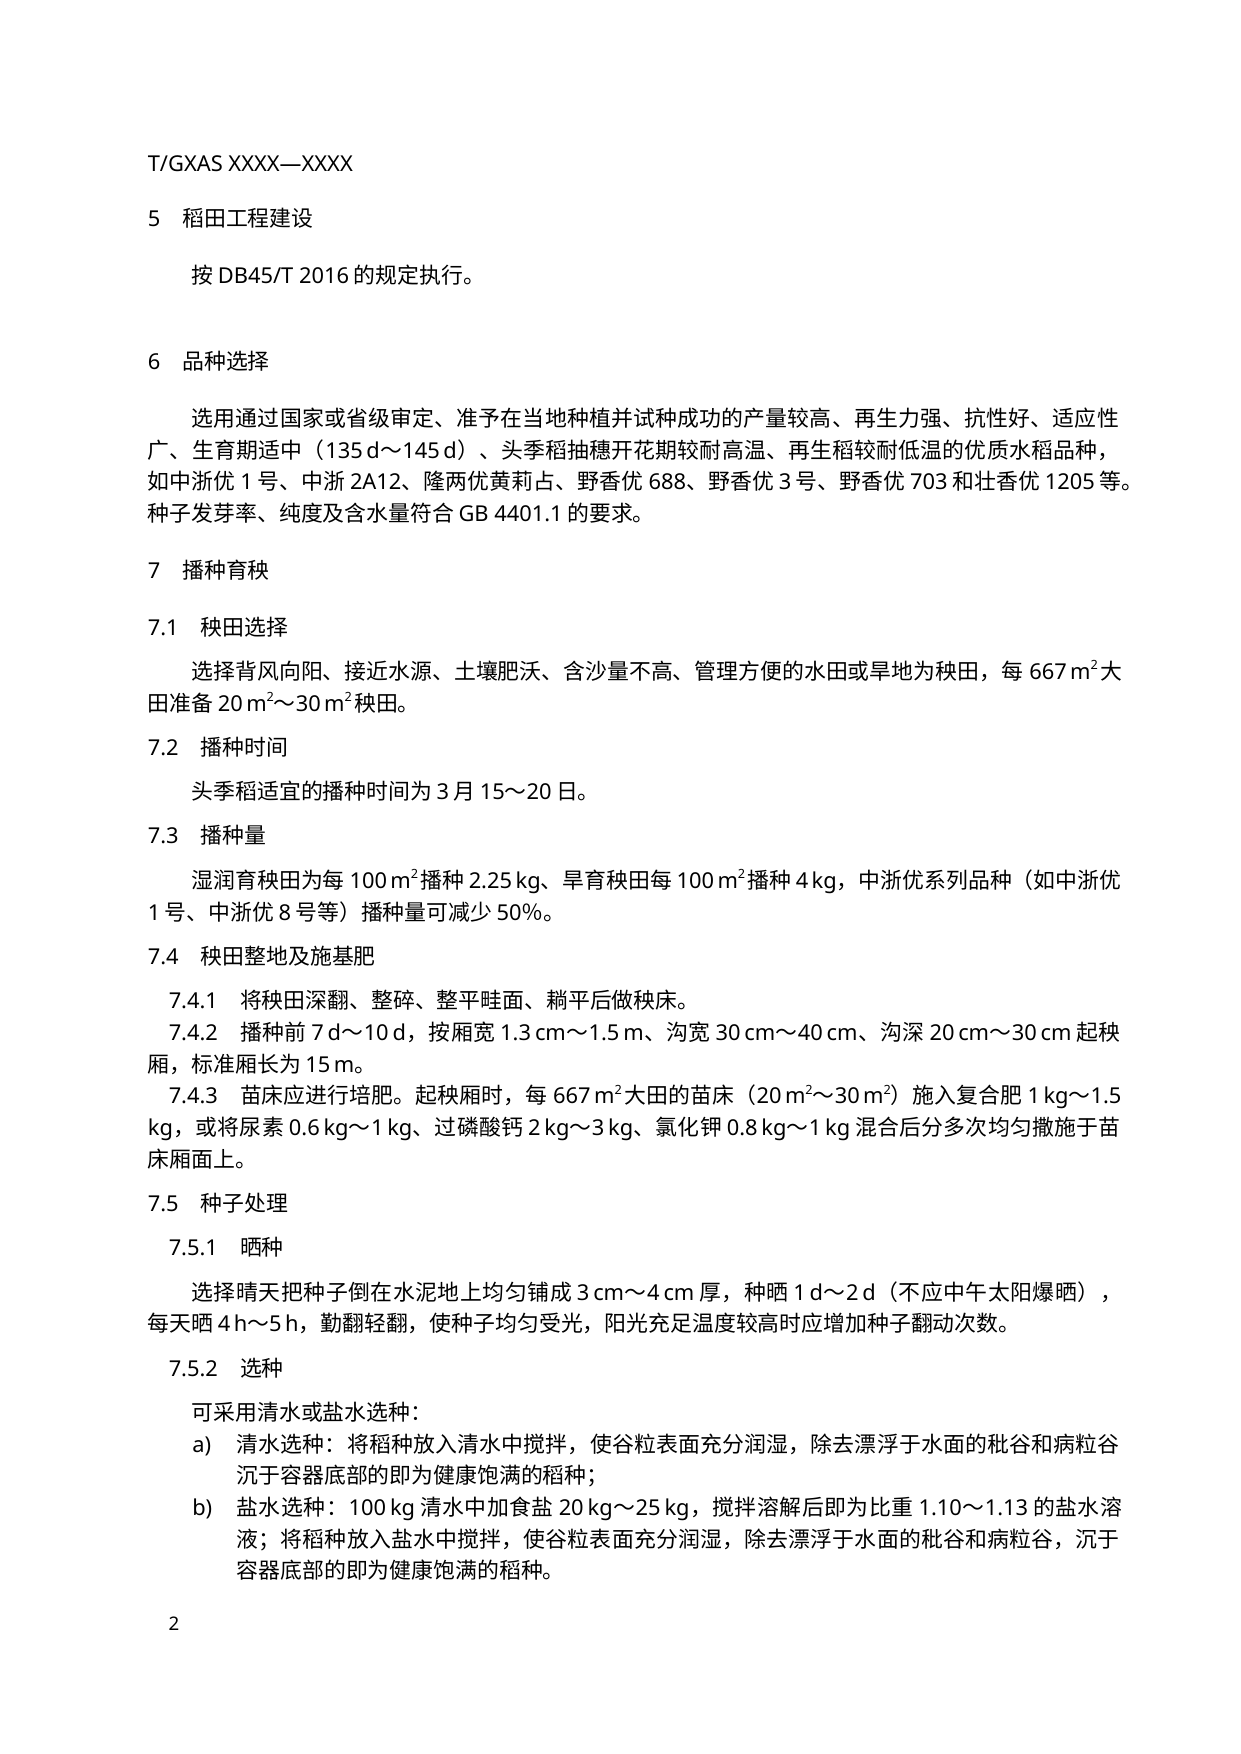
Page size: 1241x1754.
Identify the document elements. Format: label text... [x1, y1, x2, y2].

text 晒种 [148, 1230, 1122, 1262]
text 选用通过国家或省级审定、准予在当地种植并试种成功的产量较高、再生力强、抗性好、适应性广、生育期适中（135 d～145 d）、头季稻抽穗开花期较耐高温、再生稻较耐低温的优质水稻品种，如中浙优1号、中浙2A12、隆两优黄莉占、野香优688、野香优3号、野香优703和壮香优1205等。种子发芽率、纯度及含水量符合GB 4401.1的要求。 [148, 401, 1122, 528]
text 种子处理 [148, 1186, 1122, 1218]
text 可采用清水或盐水选种： [148, 1395, 1122, 1427]
text 选择背风向阳、接近水源、土壤肥沃、含沙量不高、管理方便的水田或旱地为秧田，每667 m2大田准备20 m2～30 m2秧田。 [148, 654, 1122, 717]
text 清水选种：将稻种放入清水中搅拌，使谷粒表面充分润湿，除去漂浮于水面的秕谷和病粒谷，沉于容器底部的即为健康饱满的稻种； [192, 1427, 1122, 1490]
text 播种时间 [148, 730, 1122, 762]
text 将秧田深翻、整碎、整平畦面、耥平后做秧床。 [148, 983, 1122, 1015]
text 稻田工程建设 [148, 201, 1122, 233]
text 品种选择 [148, 344, 1122, 376]
text 选种 [148, 1351, 1122, 1382]
text 按DB45/T 2016的规定执行。 [148, 258, 1122, 289]
text 秧田整地及施基肥 [148, 939, 1122, 971]
text 盐水选种：100 kg清水中加食盐20 kg～25 kg，搅拌溶解后即为比重1.10～1.13的盐水溶液；将稻种放入盐水中搅拌，使谷粒表面充分润湿，除去漂浮于水面的秕谷和病粒谷，沉于容器底部的即为健康饱满的稻种。 [192, 1490, 1122, 1585]
text 苗床应进行培肥。起秧厢时，每667 m2大田的苗床（20 m2～30 m2）施入复合肥1 kg～1.5 kg，或将尿素0.6 kg～1 kg、过磷酸钙2 kg～3 kg、氯化钾0.8 kg～1 kg混合后分多次均匀撒施于苗床厢面上。 [148, 1078, 1122, 1174]
text 湿润育秧田为每100 m2播种2.25 kg、旱育秧田每100 m2播种4 kg，中浙优系列品种（如中浙优1号、中浙优8号等）播种量可减少50％。 [148, 863, 1122, 926]
text 秧田选择 [148, 610, 1122, 641]
text 播种前7 d～10 d，按厢宽1.3 cm～1.5 m、沟宽30 cm～40 cm、沟深20 cm～30 cm起秧厢，标准厢长为15 m。 [148, 1015, 1122, 1078]
text 播种量 [148, 818, 1122, 850]
text 播种育秧 [148, 553, 1122, 585]
text 头季稻适宜的播种时间为3月15～20日。 [148, 774, 1122, 806]
text 选择晴天把种子倒在水泥地上均匀铺成3 cm～4 cm厚，种晒1 d～2 d（不应中午太阳爆晒），每天晒4 h～5 h，勤翻轻翻，使种子均匀受光，阳光充足温度较高时应增加种子翻动次数。 [148, 1275, 1122, 1338]
